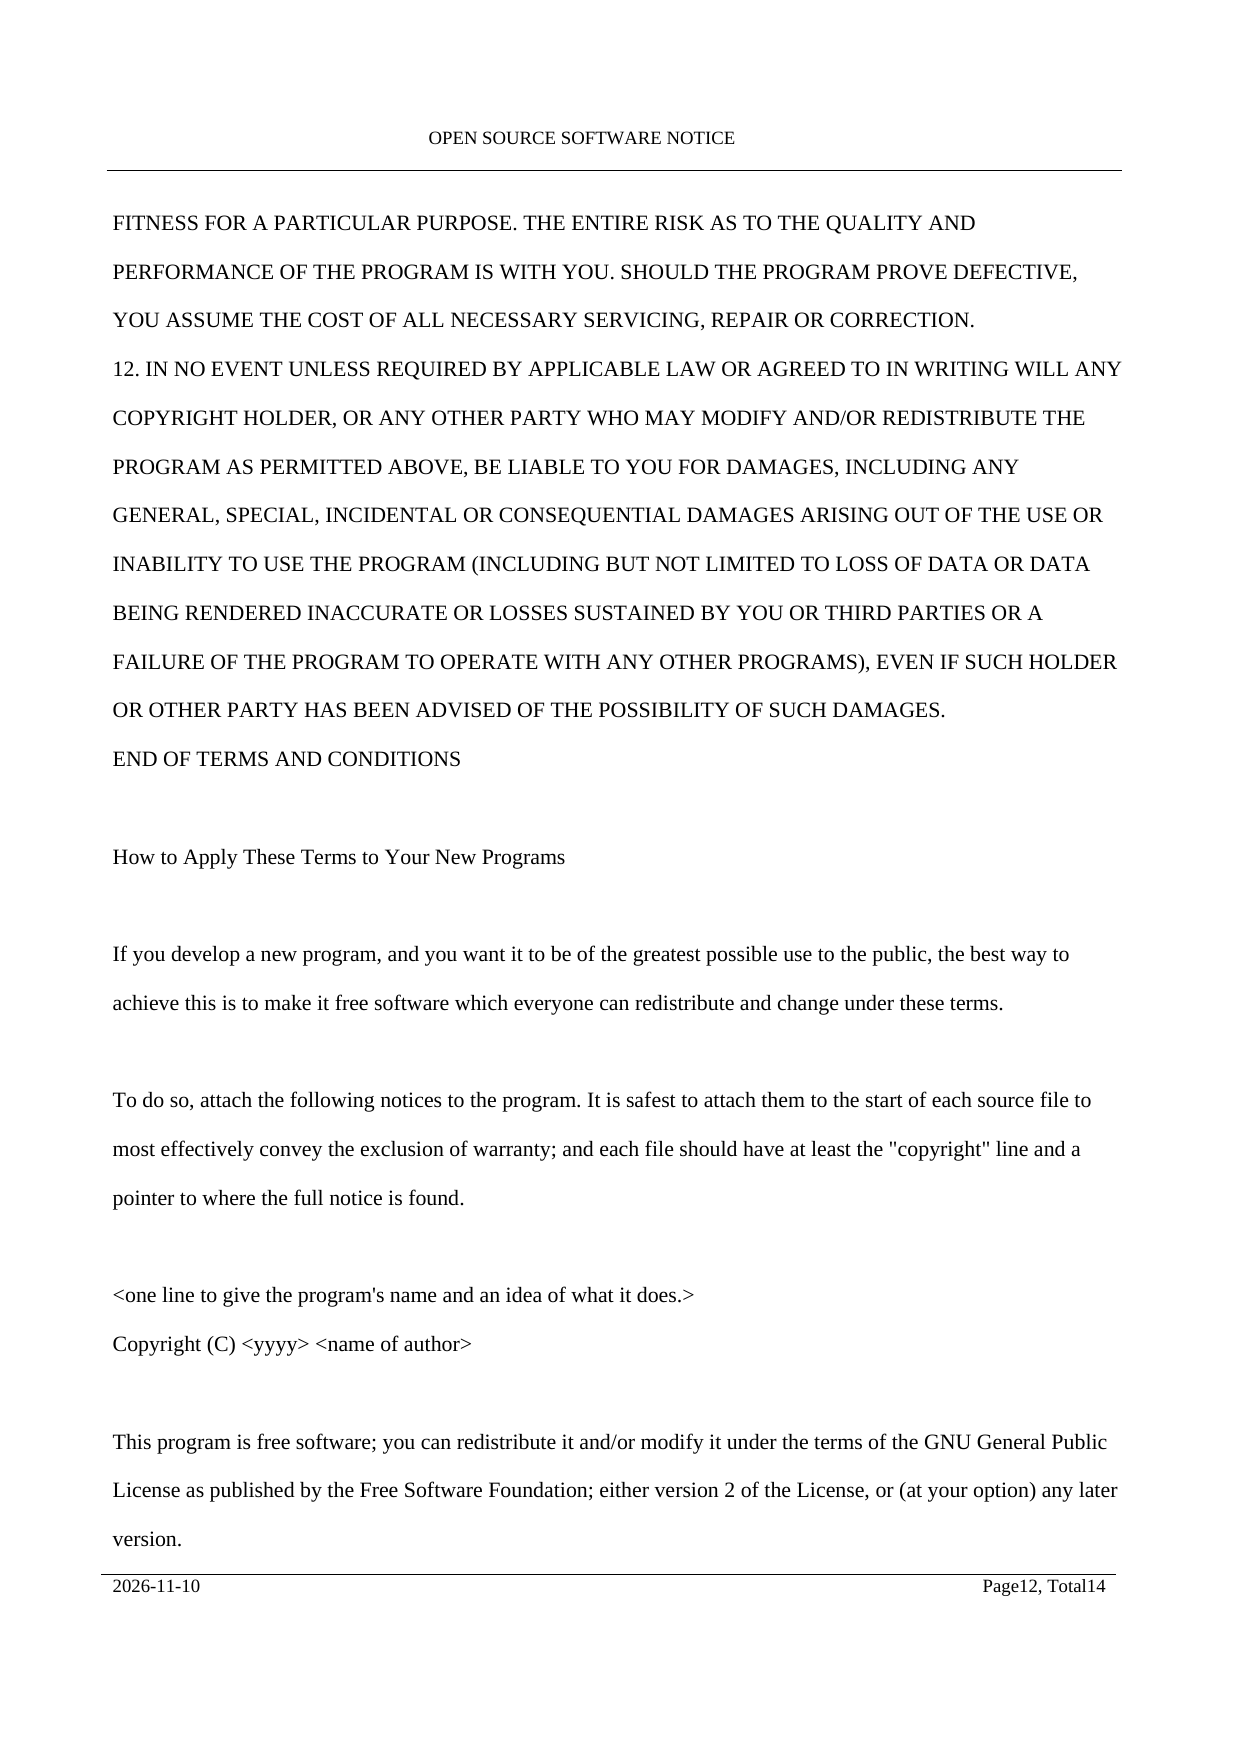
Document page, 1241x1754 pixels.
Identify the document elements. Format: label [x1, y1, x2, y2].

text [112, 206, 1128, 1555]
